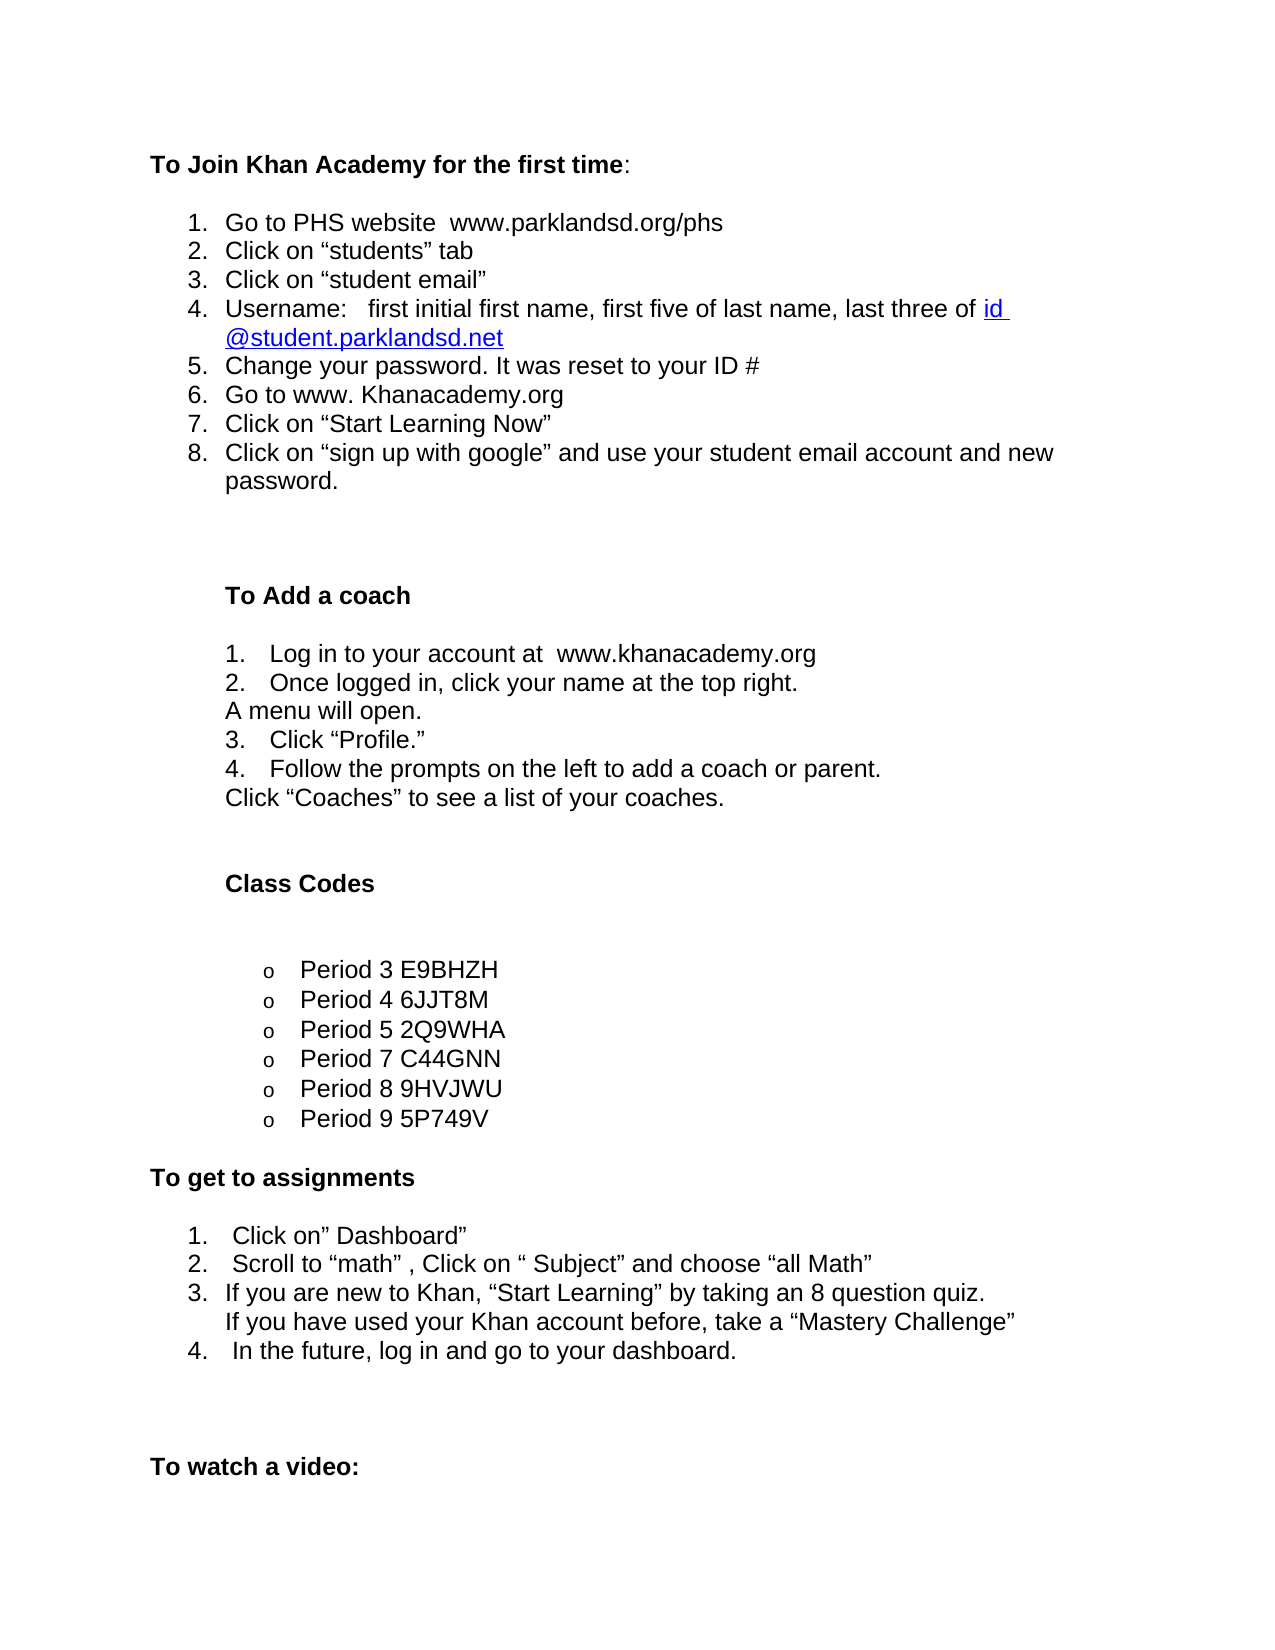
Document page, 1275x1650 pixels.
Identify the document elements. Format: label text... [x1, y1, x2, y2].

list Click on “student email” [187, 265, 1125, 294]
list Follow the prompts on the left to add a coach or parent. [225, 754, 1125, 782]
list Period 8 9HVJWU [262, 1074, 1125, 1104]
list If you have used your Khan account before, take a “Mastery Challenge” [225, 1307, 1125, 1336]
list Click on” Dashboard” [187, 1221, 1125, 1249]
list Change your password. It was reset to your ID # [187, 351, 1125, 380]
list Click on “Start Learning Now” [187, 409, 1125, 437]
list Click on “students” tab [187, 236, 1125, 265]
list Click “Profile.” [225, 725, 1125, 754]
text To Join Khan Academy for the first time: [150, 150, 1125, 179]
list Once logged in, click your name at the top right. [225, 667, 1125, 696]
list If you are new to Khan, “Start Learning” by taking an 8 question quiz. [187, 1278, 1125, 1307]
list Period 4 6JJT8M [262, 985, 1125, 1015]
list Click “Coaches” to see a list of your coaches. [225, 782, 1125, 811]
text To get to assignments [150, 1163, 1125, 1191]
list Class Codes [225, 869, 1125, 897]
list In the future, log in and go to your dashboard. [187, 1336, 1125, 1364]
list Go to www. Khanacademy.org [187, 380, 1125, 409]
list Log in to your account at www.khanacademy.org [225, 639, 1125, 667]
list Username: first initial first name, first five of last name, last three of id @student.parklandsd.net [187, 294, 1125, 351]
list A menu will open. [225, 696, 1125, 725]
list Click on “sign up with google” and use your student email account and new password. [187, 437, 1125, 495]
list Scroll to “math” , Click on “ Subject” and choose “all Math” [187, 1249, 1125, 1278]
list Go to PHS website www.parklandsd.org/phs [187, 207, 1125, 236]
list Period 5 2Q9WHA [262, 1015, 1125, 1044]
list Period 7 C44GNN [262, 1044, 1125, 1074]
text To watch a video: [150, 1451, 1125, 1480]
list Period 9 5P749V [262, 1104, 1125, 1133]
list To Add a coach [225, 581, 1125, 610]
list Period 3 E9BHZH [262, 955, 1125, 985]
